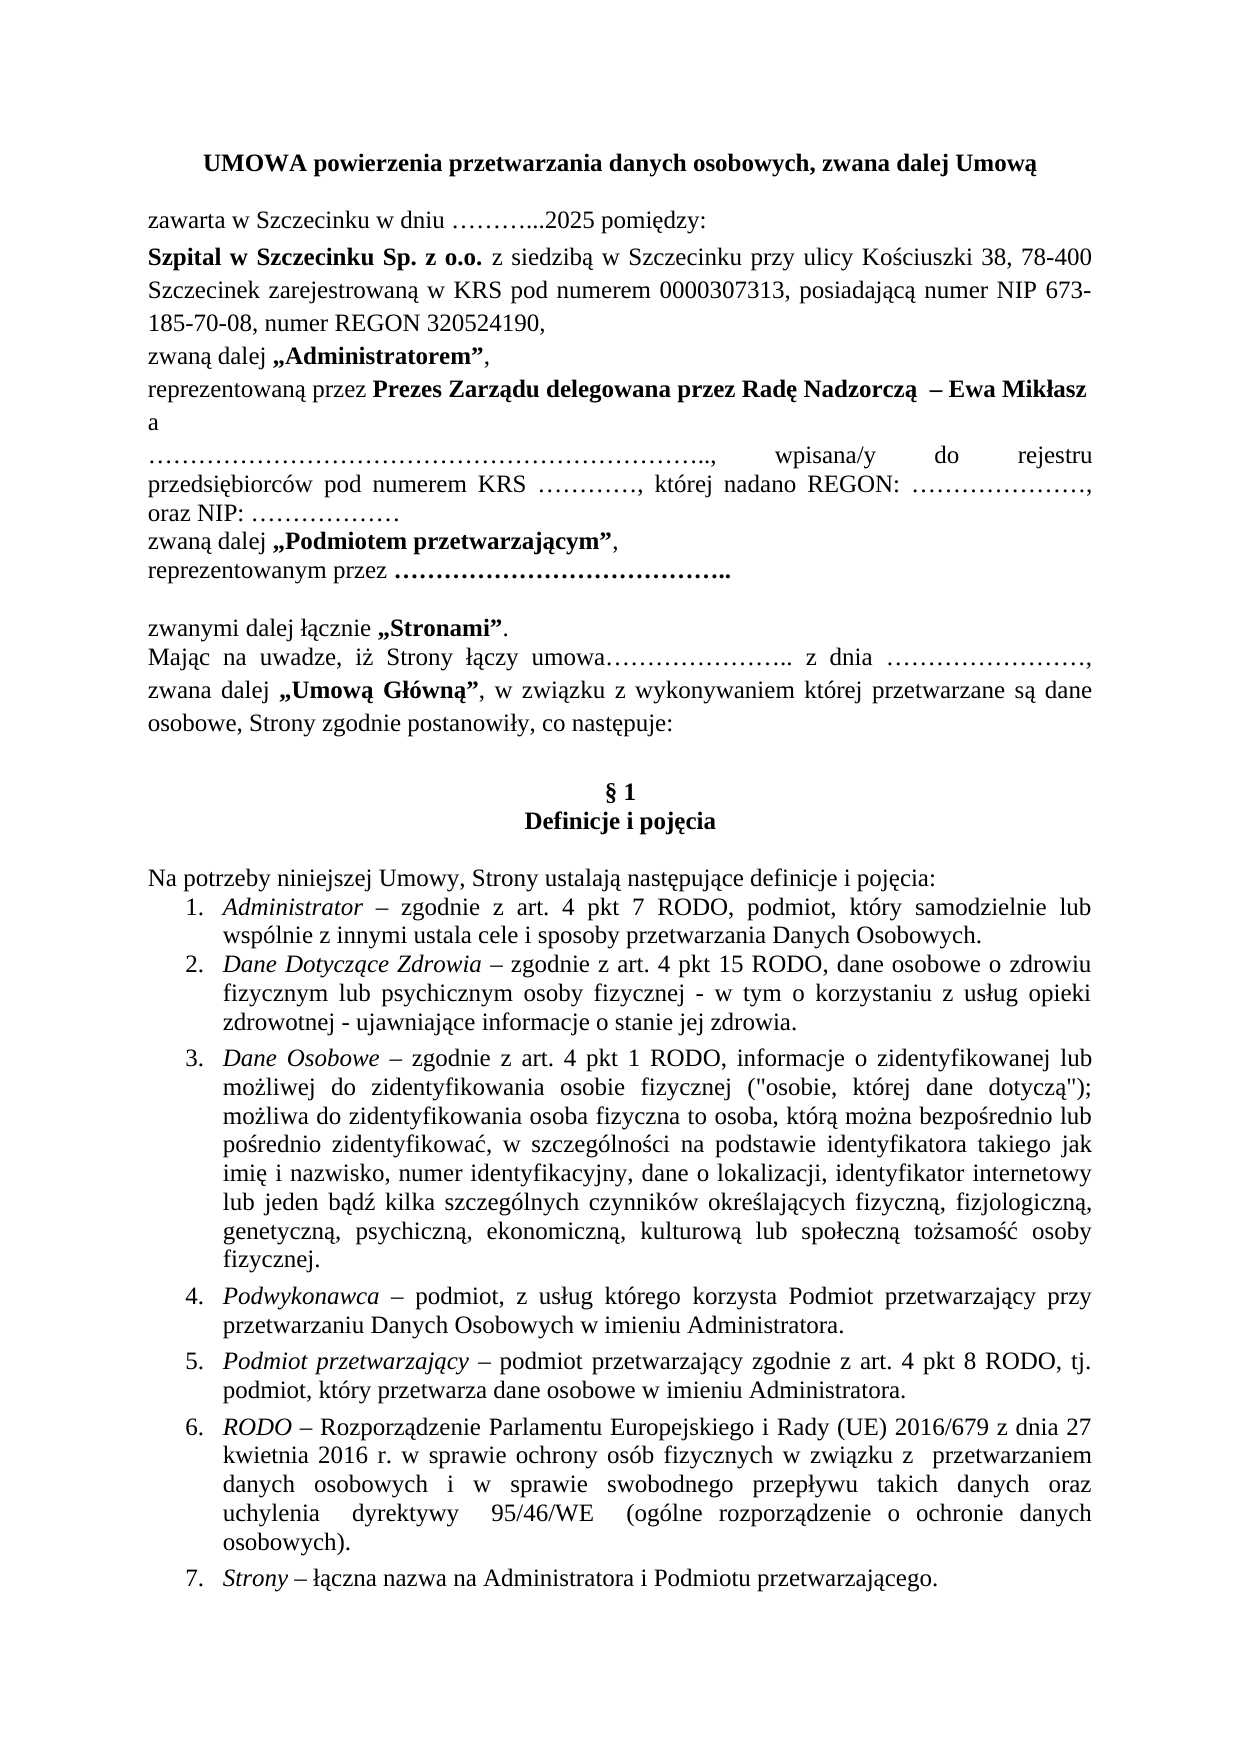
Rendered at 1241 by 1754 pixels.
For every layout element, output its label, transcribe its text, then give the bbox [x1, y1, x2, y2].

text reprezentowanym przez ………………………………….. [148, 555, 1093, 584]
list Strony – łączna nazwa na Administratora i Podmiotu przetwarzającego. [185, 1524, 1093, 1553]
list Podmiot przetwarzający – podmiot przetwarzający zgodnie z art. 4 pkt 8 RODO, tj. podmiot, który przetwarza dane osobowe w imieniu Administratora. [185, 1323, 1093, 1381]
text Mając na uwadze, iż Strony łączy umowa………………….. z dnia ……………………, zwana dalej „Umową Główną”, w związku z wykonywaniem której przetwarzane są dane osobowe, Strony zgodnie postanowiły, co następuje: [148, 642, 1093, 737]
text zwaną dalej „Podmiotem przetwarzającym”, [148, 526, 1093, 555]
text zwanymi dalej łącznie „Stronami”. [148, 613, 1093, 642]
text UMOWA powierzenia przetwarzania danych osobowych, zwana dalej Umową [148, 148, 1093, 176]
text Na potrzeby niniejszej Umowy, Strony ustalają następujące definicje i pojęcia: [148, 863, 1093, 892]
text zawarta w Szczecinku w dniu ………...2025 pomiędzy: [148, 206, 1093, 234]
text Definicje i pojęcia [148, 806, 1093, 835]
list Administrator – zgodnie z art. 4 pkt 7 RODO, podmiot, który samodzielnie lub wspólnie z innymi ustala cele i sposoby przetwarzania Danych Osobowych. [185, 892, 1093, 949]
list RODO – Rozporządzenie Parlamentu Europejskiego i Rady (UE) 2016/679 z dnia 27 kwietnia 2016 r. w sprawie ochrony osób fizycznych w związku z przetwarzaniem danych osobowych i w sprawie swobodnego przepływu takich danych oraz uchylenia dyrektywy 95/46/WE (ogólne rozporządzenie o ochronie danych osobowych). [185, 1381, 1093, 1524]
text reprezentowaną przez Prezes Zarządu delegowana przez Radę Nadzorczą – Ewa Mikłasz [148, 374, 1093, 403]
text Szpital w Szczecinku Sp. z o.o. z siedzibą w Szczecinku przy ulicy Kościuszki 38, 78-400 Szczecinek zarejestrowaną w KRS pod numerem 0000307313, posiadającą numer NIP 673-185-70-08, numer REGON 320524190, [148, 242, 1093, 337]
list Podwykonawca – podmiot, z usług którego korzysta Podmiot przetwarzający przy przetwarzaniu Danych Osobowych w imieniu Administratora. [185, 1266, 1093, 1323]
text ………………………………………………………….., wpisana/y do rejestru przedsiębiorców pod numerem KRS …………, której nadano REGON: …………………, oraz NIP: ……………… [148, 440, 1093, 526]
list Dane Dotyczące Zdrowia – zgodnie z art. 4 pkt 15 RODO, dane osobowe o zdrowiu fizycznym lub psychicznym osoby fizycznej - w tym o korzystaniu z usług opieki zdrowotnej - ujawniające informacje o stanie jej zdrowia. [185, 949, 1093, 1036]
text a [148, 407, 1093, 436]
text § 1 [148, 777, 1093, 806]
list Dane Osobowe – zgodnie z art. 4 pkt 1 RODO, informacje o zidentyfikowanej lub możliwej do zidentyfikowania osobie fizycznej ("osobie, której dane dotyczą"); możliwa do zidentyfikowania osoba fizyczna to osoba, którą można bezpośrednio lub pośrednio zidentyfikować, w szczególności na podstawie identyfikatora takiego jak imię i nazwisko, numer identyfikacyjny, dane o lokalizacji, identyfikator internetowy lub jeden bądź kilka szczególnych czynników określających fizyczną, fizjologiczną, genetyczną, psychiczną, ekonomiczną, kulturową lub społeczną tożsamość osoby fizycznej. [185, 1036, 1093, 1266]
text zwaną dalej „Administratorem”, [148, 341, 1093, 370]
